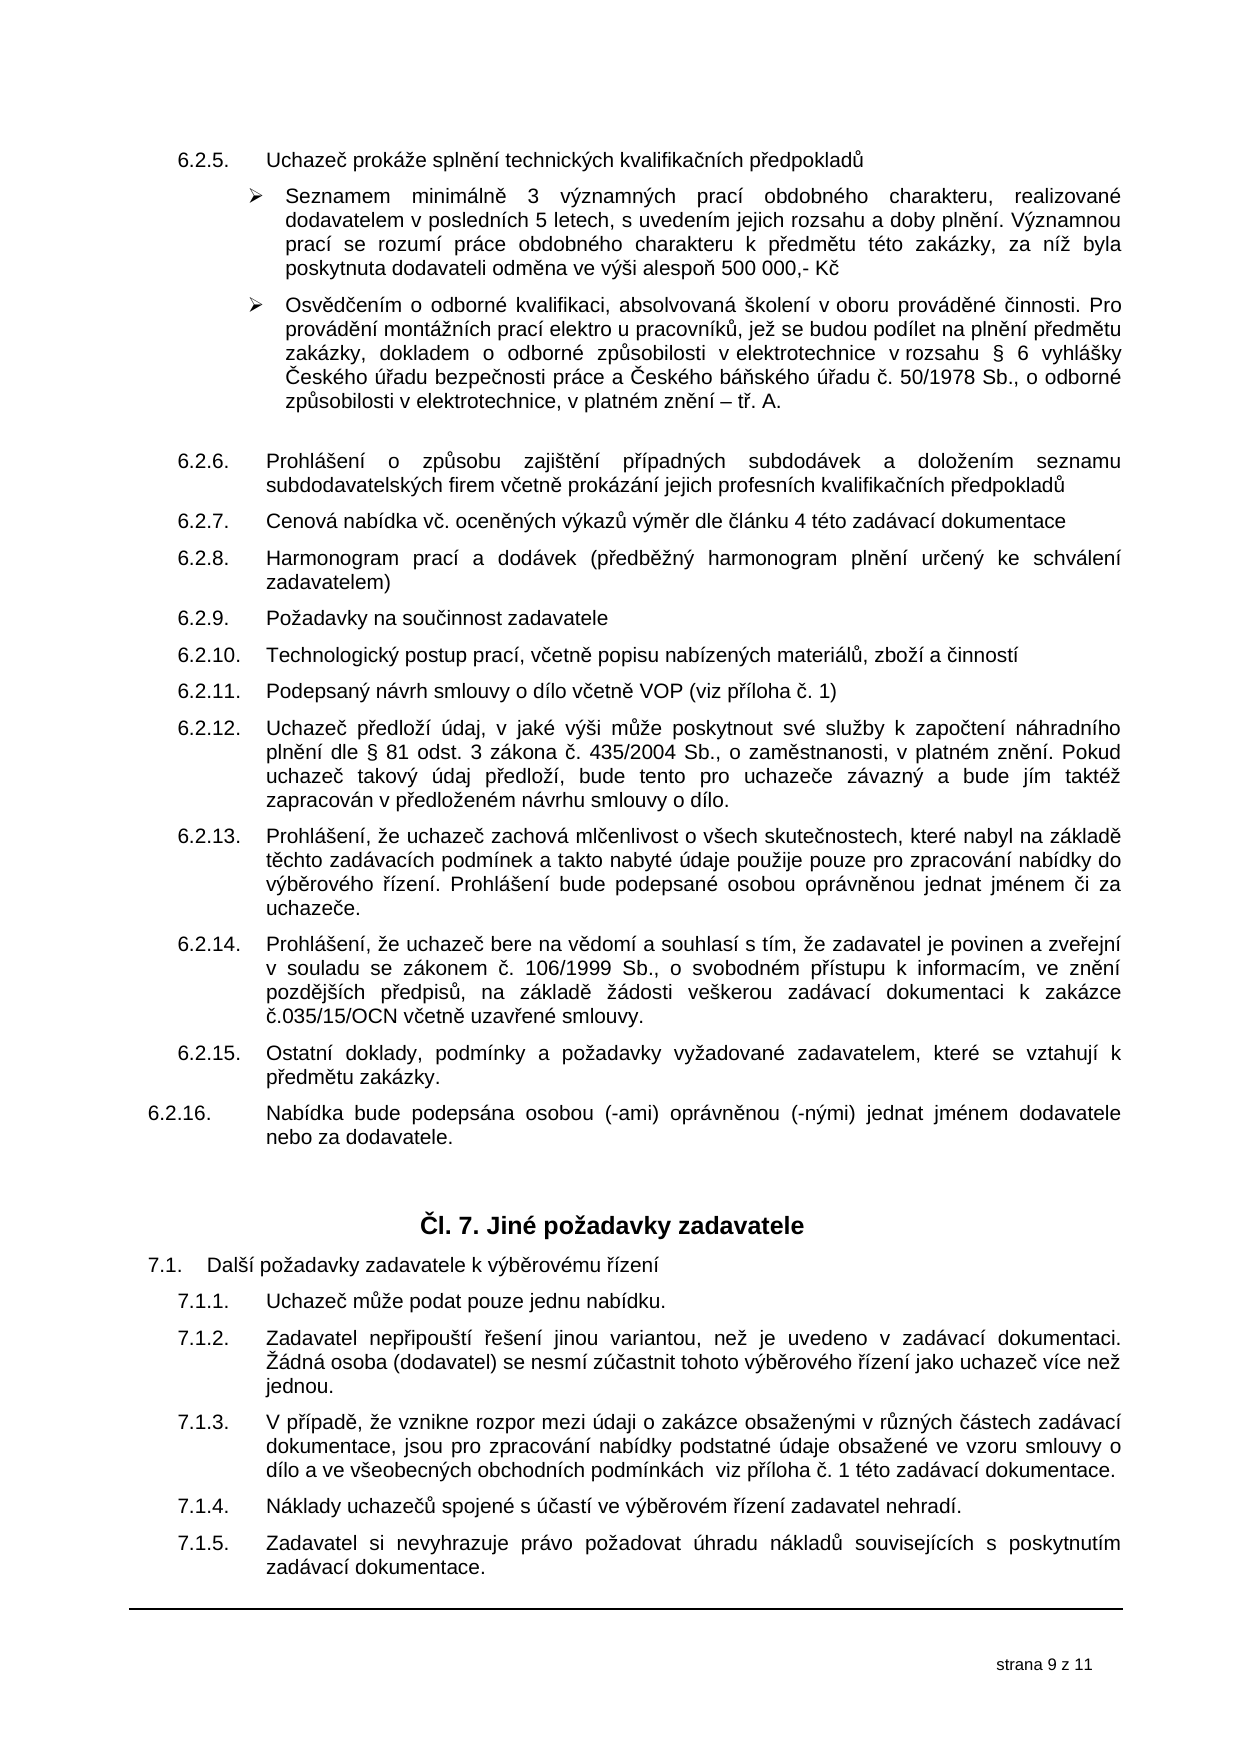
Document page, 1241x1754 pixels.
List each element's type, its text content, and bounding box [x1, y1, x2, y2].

text Prohlášení, že uchazeč bere na vědomí a souhlasí s tím, že zadavatel je povinen a zveřejní v souladu se zákonem č. 106/1999 Sb., o svobodném přístupu k informacím, ve znění pozdějších předpisů, na základě žádosti veškerou zadávací dokumentaci k zakázce č.035/15/OCN včetně uzavřené smlouvy. [177, 932, 1122, 1028]
text Ostatní doklady, podmínky a požadavky vyžadované zadavatelem, které se vztahují k předmětu zakázky. [177, 1041, 1122, 1088]
text Uchazeč může podat pouze jednu nabídku. [177, 1289, 1122, 1313]
text Uchazeč předloží údaj, v jaké výši může poskytnout své služby k započtení náhradního plnění dle § 81 odst. 3 zákona č. 435/2004 Sb., o zaměstnanosti, v platném znění. Pokud uchazeč takový údaj předloží, bude tento pro uchazeče závazný a bude jím taktéž zapracován v předloženém návrhu smlouvy o dílo. [177, 716, 1122, 811]
text Uchazeč prokáže splnění technických kvalifikačních předpokladů [177, 148, 1122, 172]
text Nabídka bude podepsána osobou (-ami) oprávněnou (-nými) jednat jménem dodavatele nebo za dodavatele. [148, 1101, 1122, 1149]
text Náklady uchazečů spojené s účastí ve výběrovém řízení zadavatel nehradí. [177, 1494, 1122, 1518]
text Prohlášení, že uchazeč zachová mlčenlivost o všech skutečnostech, které nabyl na základě těchto zadávacích podmínek a takto nabyté údaje použije pouze pro zpracování nabídky do výběrového řízení. Prohlášení bude podepsané osobou oprávněnou jednat jménem či za uchazeče. [177, 824, 1122, 920]
text Podepsaný návrh smlouvy o dílo včetně VOP (viz příloha č. 1) [177, 679, 1122, 703]
text Další požadavky zadavatele k výběrovému řízení [148, 1253, 1122, 1277]
list Osvědčením o odborné kvalifikaci, absolvovaná školení v oboru prováděné činnosti. Pro provádění montážních prací elektro u pracovníků, jež se budou podílet na plnění předmětu zakázky, dokladem o odborné způsobilosti v elektrotechnice v rozsahu § 6 vyhlášky Českého úřadu bezpečnosti práce a Českého báňského úřadu č. 50/1978 Sb., o odborné způsobilosti v elektrotechnice, v platném znění – tř. A. [248, 292, 1122, 412]
text Technologický postup prací, včetně popisu nabízených materiálů, zboží a činností [177, 643, 1122, 667]
text Zadavatel si nevyhrazuje právo požadovat úhradu nákladů souvisejících s poskytnutím zadávací dokumentace. [177, 1531, 1122, 1579]
text Harmonogram prací a dodávek (předběžný harmonogram plnění určený ke schválení zadavatelem) [177, 546, 1122, 594]
text Cenová nabídka vč. oceněných výkazů výměr dle článku 4 této zadávací dokumentace [177, 509, 1122, 533]
text V případě, že vznikne rozpor mezi údaji o zakázce obsaženými v různých částech zadávací dokumentace, jsou pro zpracování nabídky podstatné údaje obsažené ve vzoru smlouvy o dílo a ve všeobecných obchodních podmínkách viz příloha č. 1 této zadávací dokumentace. [177, 1410, 1122, 1482]
text Prohlášení o způsobu zajištění případných subdodávek a doložením seznamu subdodavatelských firem včetně prokázání jejich profesních kvalifikačních předpokladů [177, 449, 1122, 497]
text Jiné požadavky zadavatele [102, 1211, 1122, 1240]
list Seznamem minimálně 3 významných prací obdobného charakteru, realizované dodavatelem v posledních 5 letech, s uvedením jejich rozsahu a doby plnění. Významnou prací se rozumí práce obdobného charakteru k předmětu této zakázky, za níž byla poskytnuta dodavateli odměna ve výši alespoň 500 000,- Kč [248, 184, 1122, 280]
text Zadavatel nepřipouští řešení jinou variantou, než je uvedeno v zadávací dokumentaci. Žádná osoba (dodavatel) se nesmí zúčastnit tohoto výběrového řízení jako uchazeč více než jednou. [177, 1326, 1122, 1397]
text Požadavky na součinnost zadavatele [177, 606, 1122, 630]
